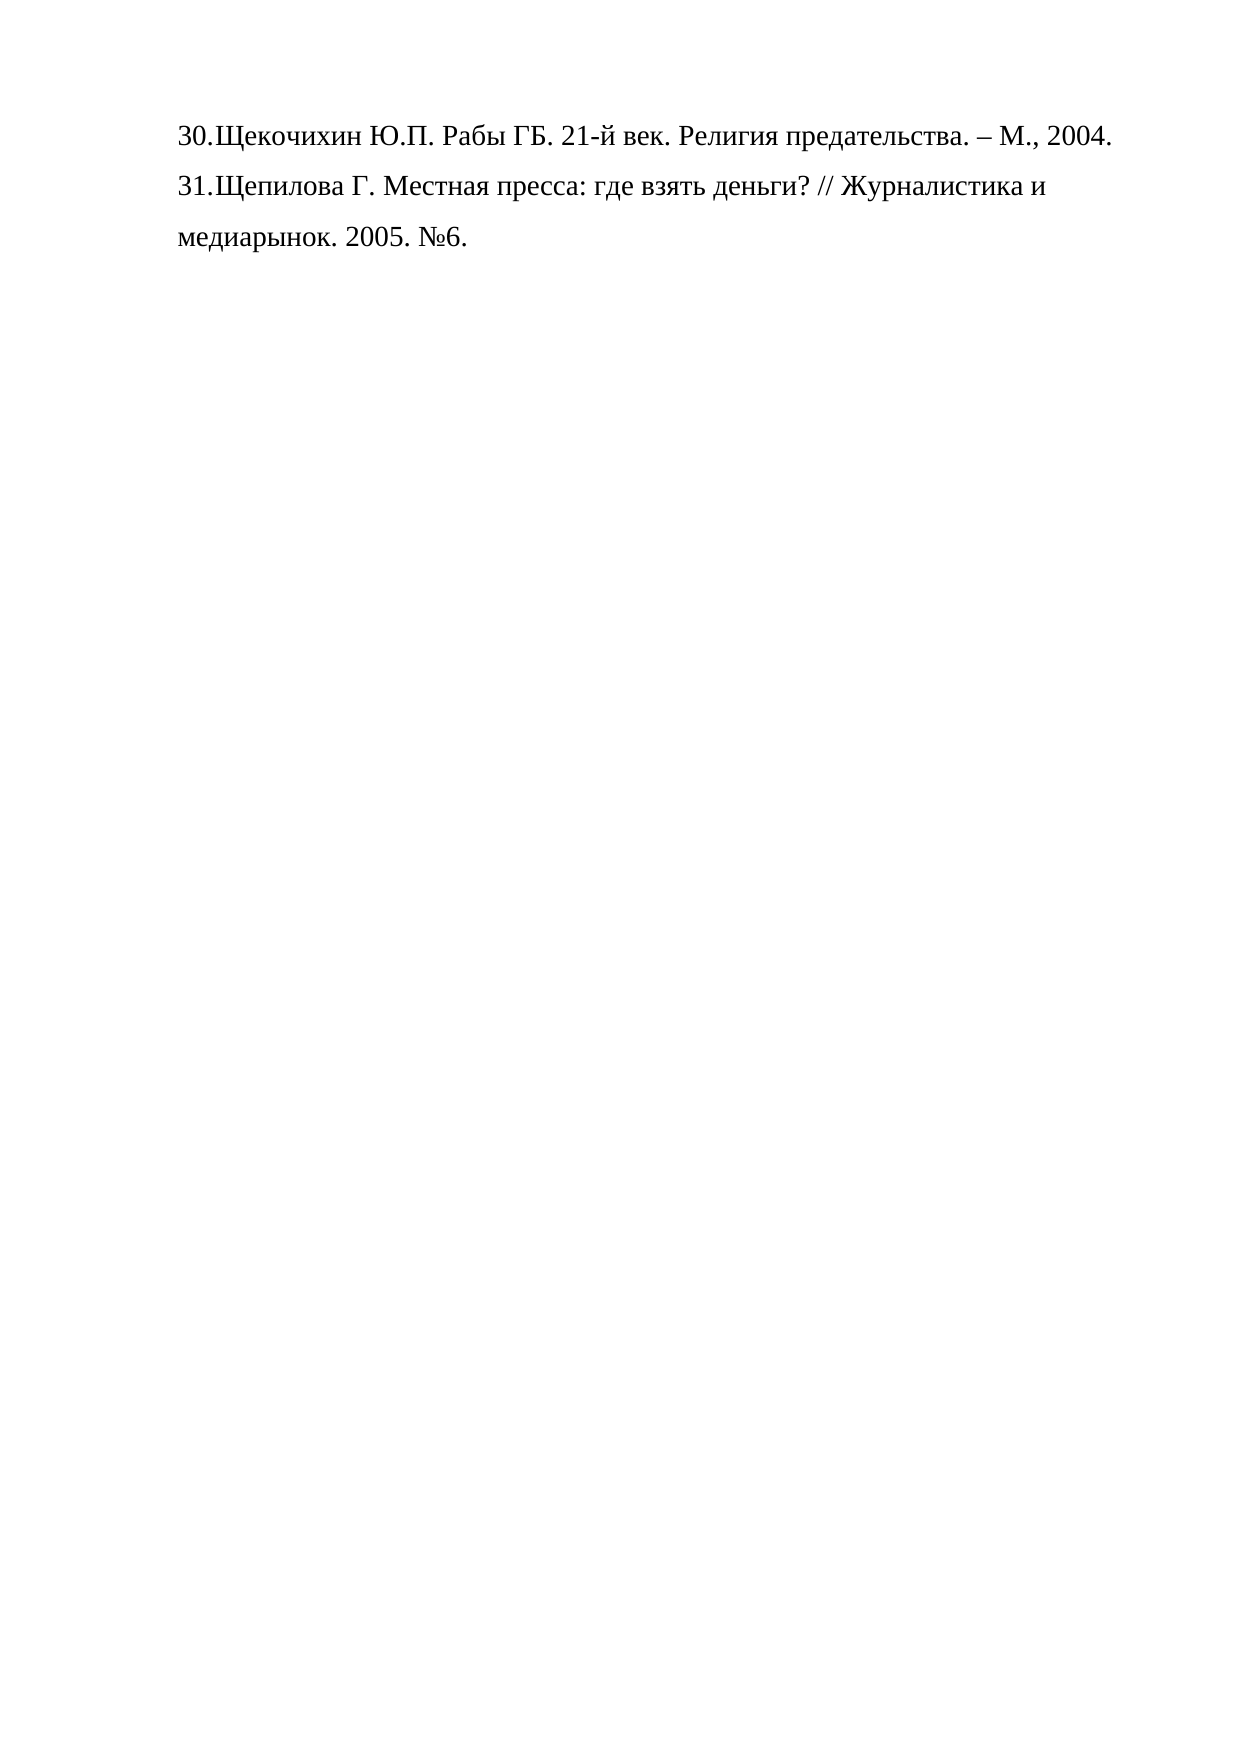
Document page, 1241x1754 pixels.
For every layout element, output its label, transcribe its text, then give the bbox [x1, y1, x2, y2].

list Щекочихин Ю.П. Рабы ГБ. 21-й век. Религия предательства. – М., 2004. [177, 118, 1152, 152]
list Щепилова Г. Местная пресса: где взять деньги? // Журналистика и медиарынок. 2005. №6. [177, 168, 1152, 252]
